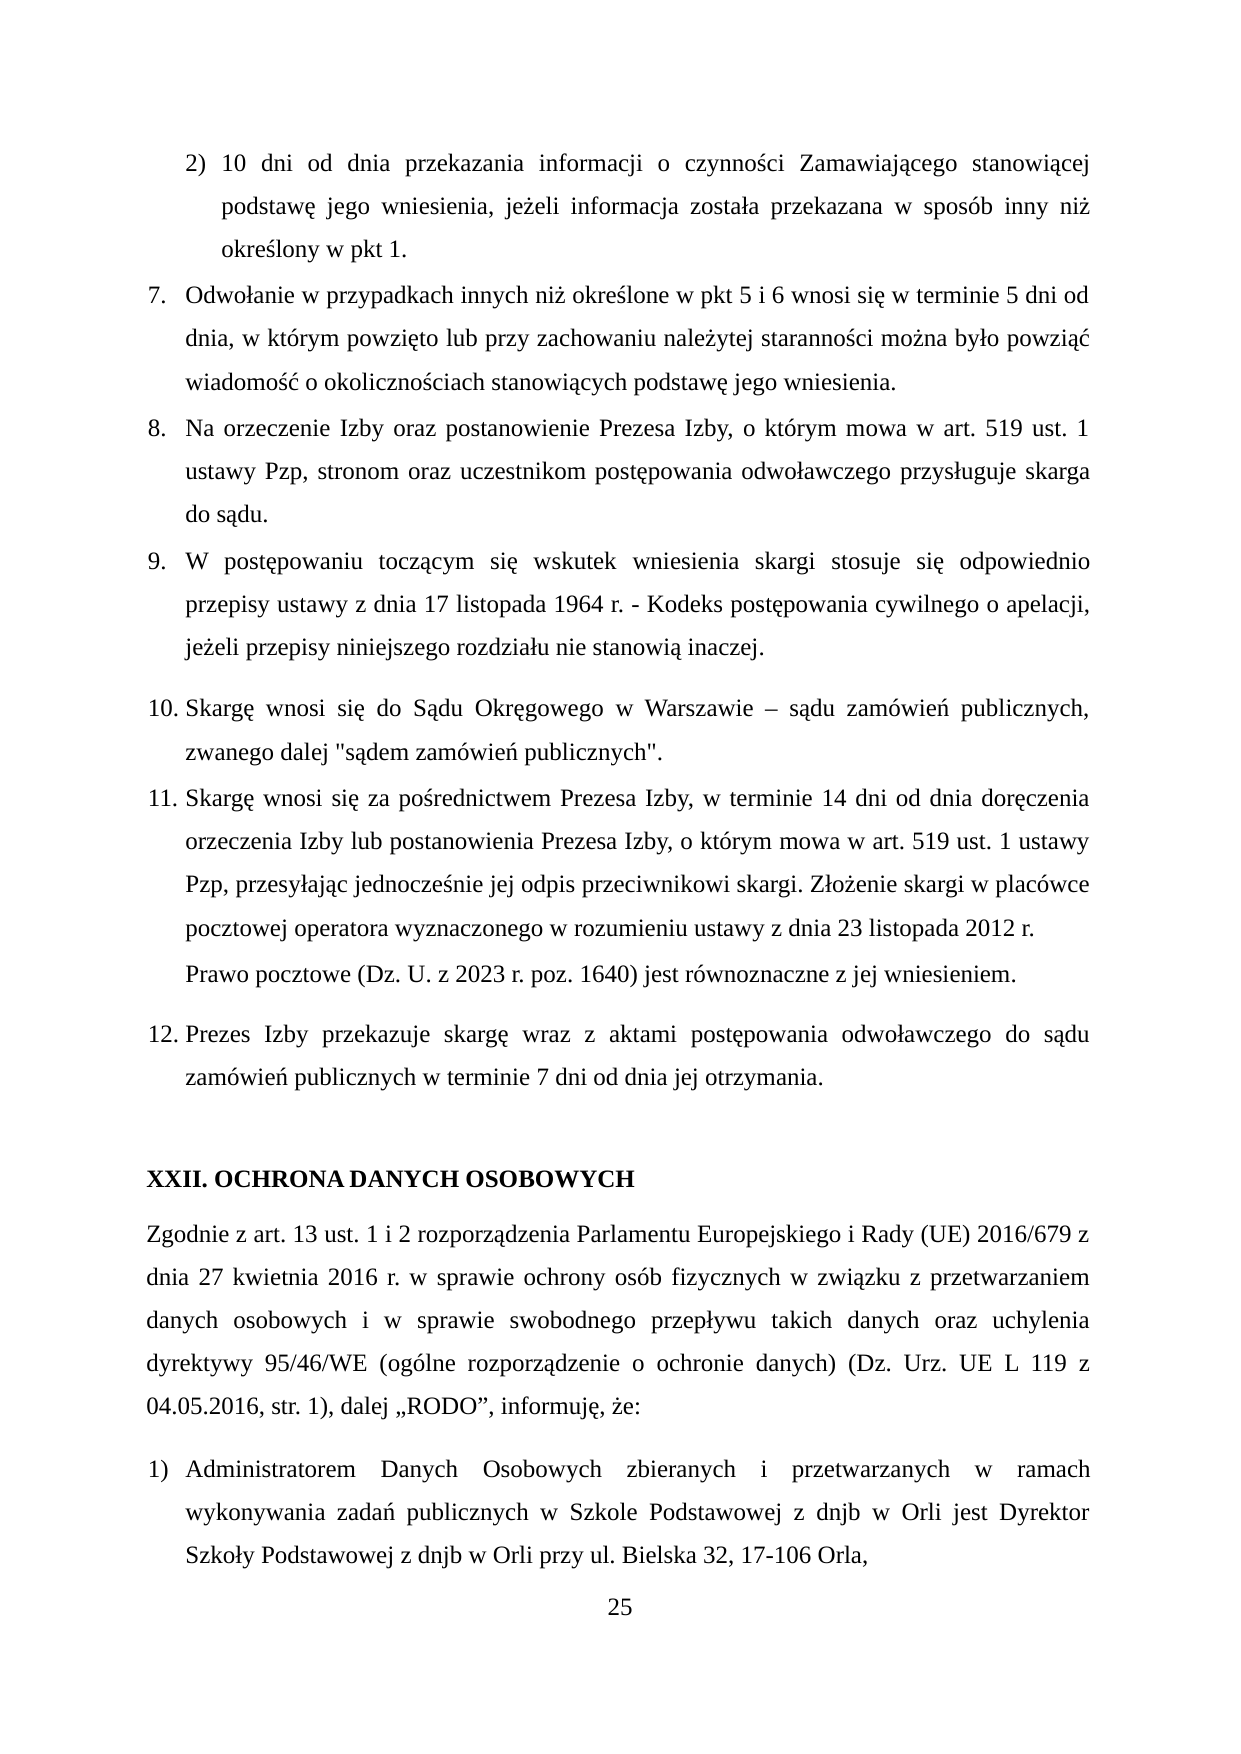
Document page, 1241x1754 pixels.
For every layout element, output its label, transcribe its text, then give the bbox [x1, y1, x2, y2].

list Skargę wnosi się za pośrednictwem Prezesa Izby, w terminie 14 dni od dnia doręczenia orzeczenia Izby lub postanowienia Prezesa Izby, o którym mowa w art. 519 ust. 1 ustawy Pzp, przesyłając jednocześnie jej odpis przeciwnikowi skargi. Złożenie skargi w placówce pocztowej operatora wyznaczonego w rozumieniu ustawy z dnia 23 listopada 2012 r. [148, 783, 1091, 941]
list W postępowaniu toczącym się wskutek wniesienia skargi stosuje się odpowiednio przepisy ustawy z dnia 17 listopada 1964 r. - Kodeks postępowania cywilnego o apelacji, jeżeli przepisy niniejszego rozdziału nie stanowią inaczej. [148, 546, 1091, 661]
text XXII. OCHRONA DANYCH OSOBOWYCH [146, 1164, 1093, 1193]
text Zgodnie z art. 13 ust. 1 i 2 rozporządzenia Parlamentu Europejskiego i Rady (UE) 2016/679 z dnia 27 kwietnia 2016 r. w sprawie ochrony osób fizycznych w związku z przetwarzaniem danych osobowych i w sprawie swobodnego przepływu takich danych oraz uchylenia dyrektywy 95/46/WE (ogólne rozporządzenie o ochronie danych) (Dz. Urz. UE L 119 z 04.05.2016, str. 1), dalej „RODO”, informuję, że: [146, 1219, 1091, 1420]
list Odwołanie w przypadkach innych niż określone w pkt 5 i 6 wnosi się w terminie 5 dni od dnia, w którym powzięto lub przy zachowaniu należytej staranności można było powziąć wiadomość o okolicznościach stanowiących podstawę jego wniesienia. [148, 280, 1091, 395]
list Administratorem Danych Osobowych zbieranych i przetwarzanych w ramach wykonywania zadań publicznych w Szkole Podstawowej z dnjb w Orli jest Dyrektor Szkoły Podstawowej z dnjb w Orli przy ul. Bielska 32, 17-106 Orla, [148, 1454, 1091, 1569]
list 10 dni od dnia przekazania informacji o czynności Zamawiającego stanowiącej podstawę jego wniesienia, jeżeli informacja została przekazana w sposób inny niż określony w pkt 1. [185, 148, 1091, 263]
list Na orzeczenie Izby oraz postanowienie Prezesa Izby, o którym mowa w art. 519 ust. 1 ustawy Pzp, stronom oraz uczestnikom postępowania odwoławczego przysługuje skarga do sądu. [148, 413, 1091, 528]
text Prawo pocztowe (Dz. U. z 2023 r. poz. 1640) jest równoznaczne z jej wniesieniem. [185, 959, 1091, 988]
list Skargę wnosi się do Sądu Okręgowego w Warszawie – sądu zamówień publicznych, zwanego dalej "sądem zamówień publicznych". [148, 693, 1091, 765]
list Prezes Izby przekazuje skargę wraz z aktami postępowania odwoławczego do sądu zamówień publicznych w terminie 7 dni od dnia jej otrzymania. [148, 1019, 1091, 1091]
